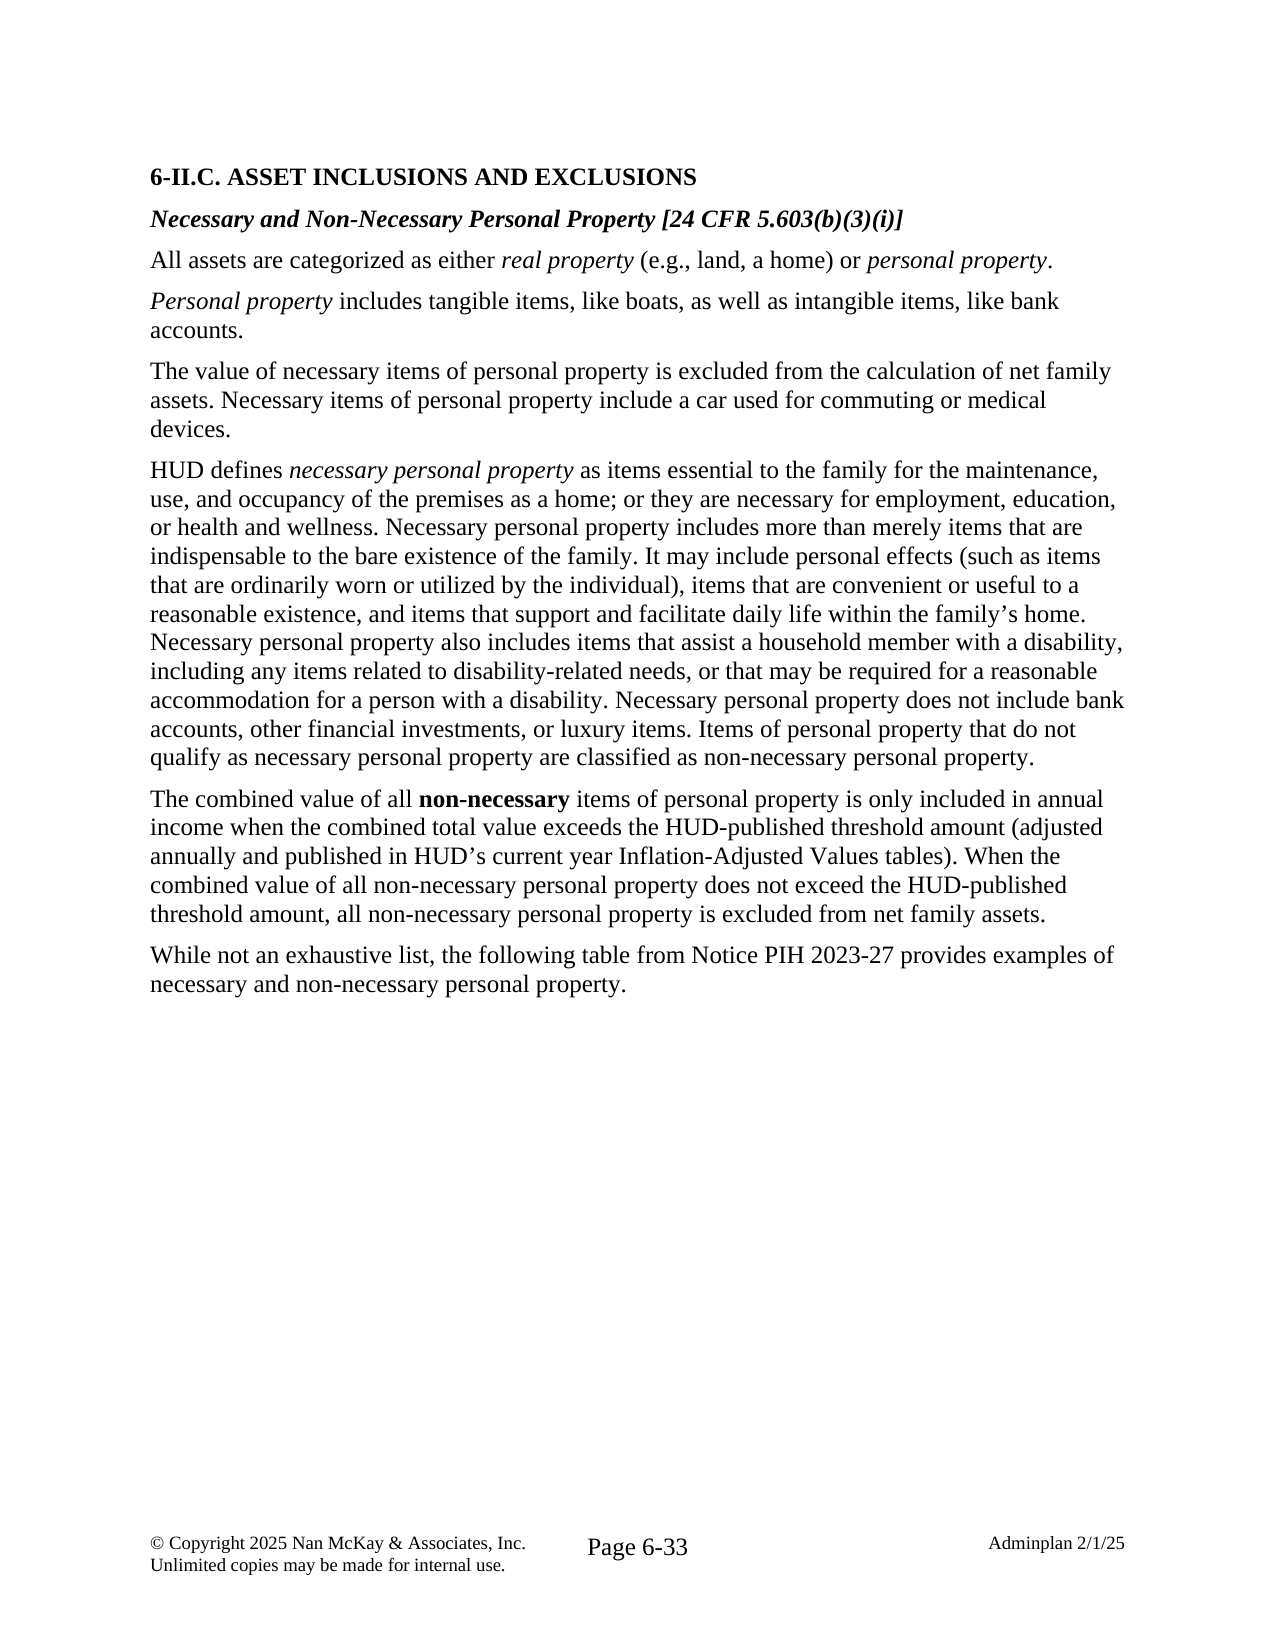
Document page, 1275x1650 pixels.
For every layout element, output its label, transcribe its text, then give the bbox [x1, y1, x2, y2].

text While not an exhaustive list, the following table from Notice PIH 2023-27 provides examples of necessary and non-necessary personal property. [150, 940, 1125, 997]
text The combined value of all non-necessary items of personal property is only included in annual income when the combined total value exceeds the HUD-published threshold amount (adjusted annually and published in HUD’s current year Inflation-Adjusted Values tables). When the combined value of all non-necessary personal property does not exceed the HUD-published threshold amount, all non-necessary personal property is excluded from net family assets. [150, 784, 1125, 927]
text HUD defines necessary personal property as items essential to the family for the maintenance, use, and occupancy of the premises as a home; or they are necessary for employment, education, or health and wellness. Necessary personal property includes more than merely items that are indispensable to the bare existence of the family. It may include personal effects (such as items that are ordinarily worn or utilized by the individual), items that are convenient or useful to a reasonable existence, and items that support and facilitate daily life within the family’s home. Necessary personal property also includes items that assist a household member with a disability, including any items related to disability-related needs, or that may be required for a reasonable accommodation for a person with a disability. Necessary personal property does not include bank accounts, other financial investments, or luxury items. Items of personal property that do not qualify as necessary personal property are classified as non-necessary personal property. [150, 455, 1125, 771]
text Necessary and Non-Necessary Personal Property [24 CFR 5.603(b)(3)(i)] [150, 204, 1125, 232]
text Personal property includes tangible items, like boats, as well as intangible items, like bank accounts. [150, 286, 1125, 344]
text All assets are categorized as either real property (e.g., land, a home) or personal property. [150, 245, 1125, 274]
text 6-II.C. ASSET INCLUSIONS AND EXCLUSIONS [150, 162, 1125, 191]
text The value of necessary items of personal property is excluded from the calculation of net family assets. Necessary items of personal property include a car used for commuting or medical devices. [150, 356, 1125, 442]
